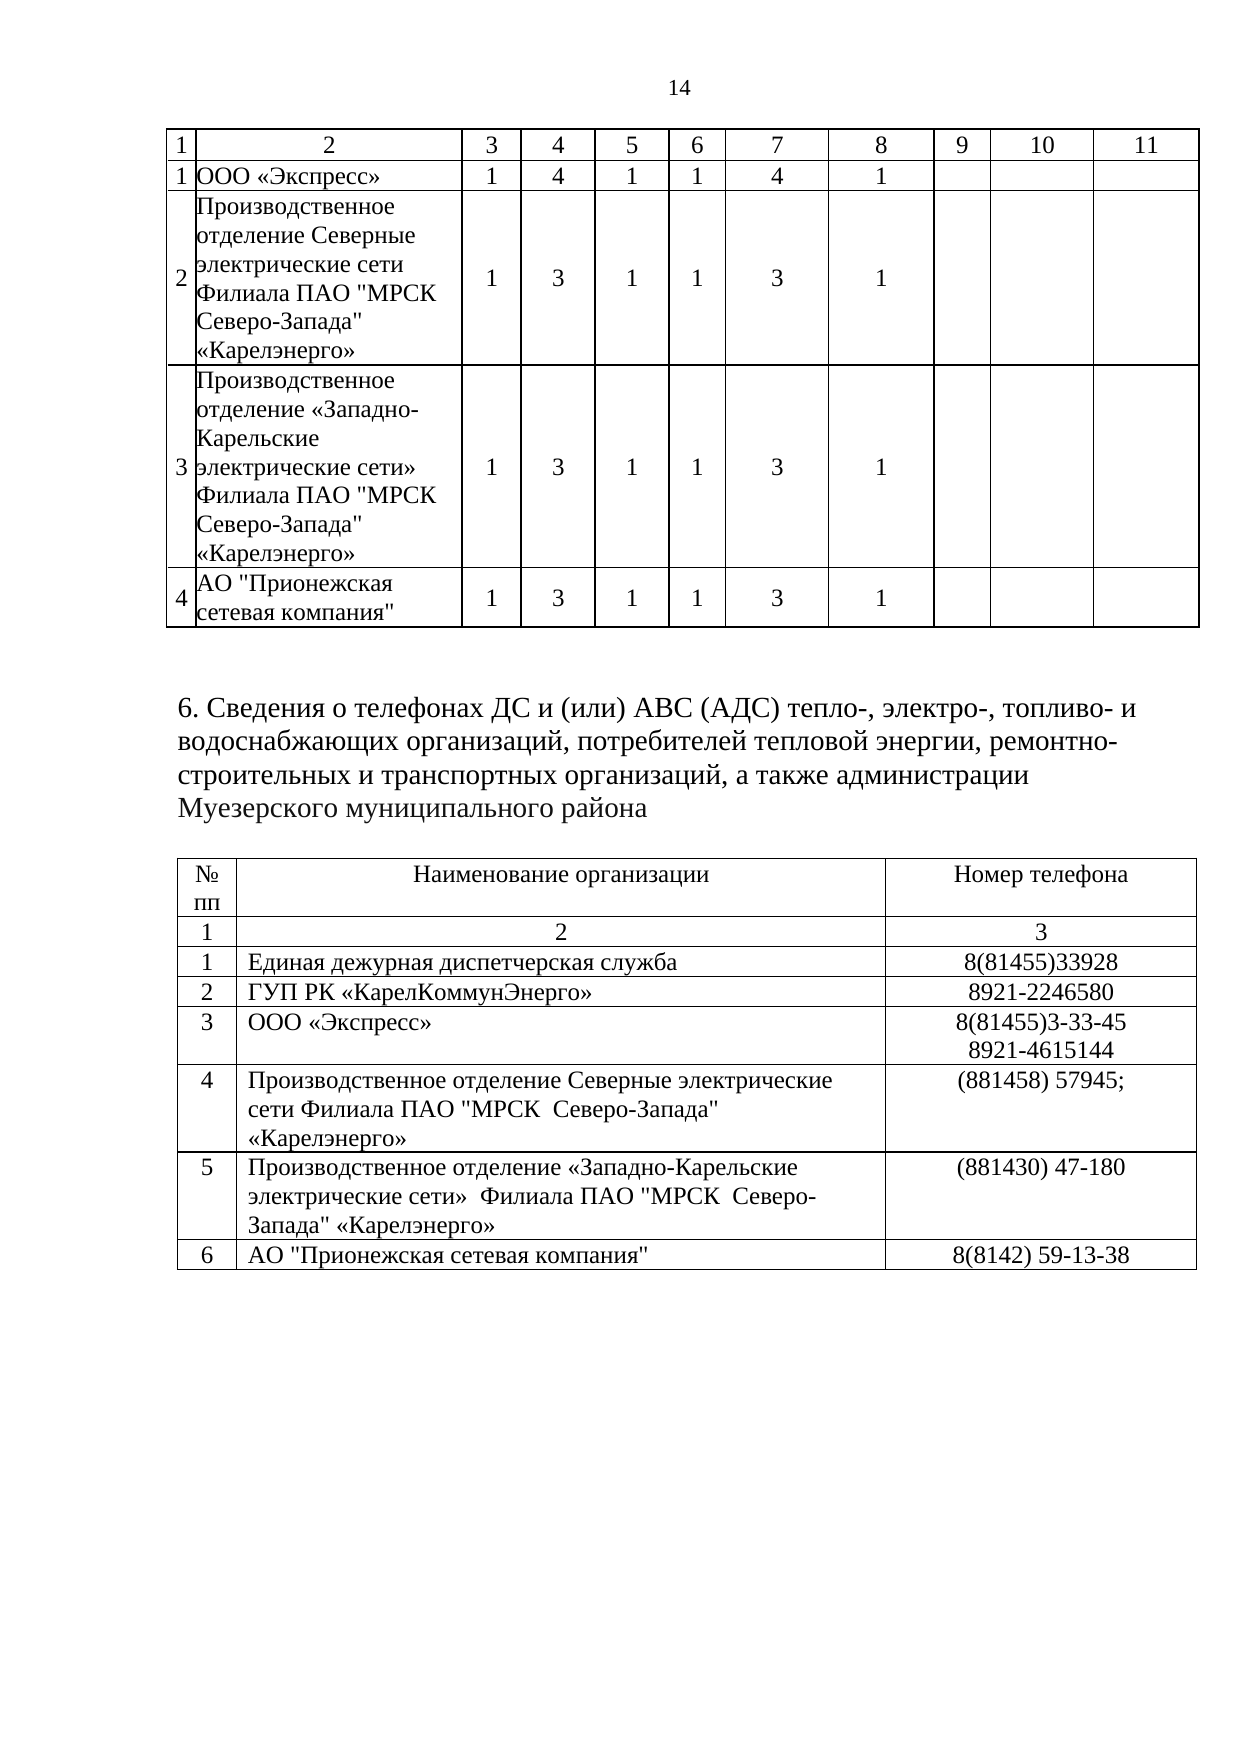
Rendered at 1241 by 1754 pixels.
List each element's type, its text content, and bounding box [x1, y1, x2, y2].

table_cell [1094, 161, 1198, 190]
table_cell 8 [829, 130, 933, 159]
table_cell 4 [178, 1065, 236, 1151]
table_cell 1 [670, 161, 725, 190]
table_cell 1 [463, 568, 520, 626]
table_cell 4 [522, 161, 594, 190]
table_header № пп [178, 859, 236, 916]
table_cell 1 [596, 161, 668, 190]
table_cell 1 [463, 161, 520, 190]
table_cell 3 [522, 191, 594, 364]
table_cell 1 [167, 130, 195, 159]
table_cell 1 [829, 366, 933, 567]
subtitle 6. Сведения о телефонах ДС и (или) АВС (АДС) тепло-, электро-, топливо- и водоснабжающих организаций, потребителей тепловой энергии, ремонтно-строительных и транспортных организаций, а также администрации Муезерского муниципального района [177, 690, 1181, 824]
table_cell 1 [463, 366, 520, 567]
table_cell 1 [670, 191, 725, 364]
table_cell 1 [596, 568, 668, 626]
table_cell [1094, 366, 1198, 567]
table_cell Производственное отделение «Западно-Карельские электрические сети» Филиала ПАО "МРСК Северо-Запада" «Карелэнерго» [197, 366, 461, 567]
table_cell 11 [1094, 130, 1198, 159]
table_cell 3 [167, 365, 195, 567]
table_cell ООО «Экспресс» [197, 161, 461, 190]
table_cell 3 [726, 191, 828, 364]
table_cell АО "Прионежская сетевая компания" [197, 568, 461, 626]
table_cell 2 [197, 130, 461, 159]
table_cell 1 [829, 191, 933, 364]
table_cell [935, 191, 990, 364]
table_cell 2 [167, 191, 195, 364]
table_cell ООО «Экспресс» [237, 1007, 885, 1064]
table_cell 1 [167, 161, 195, 190]
table_cell 1 [463, 191, 520, 364]
table_cell 3 [178, 1007, 236, 1064]
table_cell [935, 161, 990, 190]
table_cell 1 [829, 161, 933, 190]
table_cell 6 [178, 1240, 236, 1268]
table_cell 7 [726, 130, 828, 159]
table_cell 3 [726, 568, 828, 626]
table_cell 1 [178, 917, 236, 946]
table_cell 6 [670, 130, 725, 159]
table_cell 3 [522, 366, 594, 567]
table_cell (881430) 47-180 [886, 1153, 1196, 1239]
table_cell 8(8142) 59-13-38 [886, 1240, 1196, 1268]
table_cell 8(81455)3-33-45 8921-4615144 [886, 1007, 1196, 1064]
table_cell 1 [670, 366, 725, 567]
table_cell [935, 366, 990, 567]
table_cell Производственное отделение Северные электрические сети Филиала ПАО "МРСК Северо-Запада" «Карелэнерго» [237, 1065, 885, 1151]
table_cell 2 [237, 917, 885, 946]
table_cell ГУП РК «КарелКоммунЭнерго» [237, 977, 885, 1006]
table_header Номер телефона [886, 859, 1196, 916]
table_cell АО "Прионежская сетевая компания" [237, 1240, 885, 1268]
table_cell 3 [463, 130, 520, 159]
table_cell [991, 366, 1093, 567]
table_cell [1094, 191, 1198, 364]
table_cell 3 [886, 917, 1196, 946]
table_cell 3 [522, 568, 594, 626]
table_cell Производственное отделение «Западно-Карельские электрические сети» Филиала ПАО "МРСК Северо-Запада" «Карелэнерго» [237, 1153, 885, 1239]
table_header Наименование организации [237, 859, 885, 916]
table_cell 8921-2246580 [886, 977, 1196, 1006]
table_cell 4 [726, 161, 828, 190]
table_cell (881458) 57945; [886, 1065, 1196, 1151]
table_cell [1094, 568, 1198, 626]
table_cell 5 [596, 130, 668, 159]
table_cell 9 [935, 130, 990, 159]
table_cell [991, 161, 1093, 190]
table_cell [935, 568, 990, 626]
table_cell 1 [596, 191, 668, 364]
table_cell [991, 568, 1093, 626]
table_cell Производственное отделение Северные электрические сети Филиала ПАО "МРСК Северо-Запада" «Карелэнерго» [197, 191, 461, 364]
table_cell 4 [522, 130, 594, 159]
table_cell 10 [991, 130, 1093, 159]
table_cell 2 [178, 977, 236, 1006]
table_cell [991, 191, 1093, 364]
table_cell Единая дежурная диспетчерская служба [237, 947, 885, 976]
table_cell 5 [178, 1153, 236, 1239]
table_cell 1 [596, 366, 668, 567]
table_cell 1 [178, 947, 236, 976]
table_cell 1 [829, 568, 933, 626]
table_cell 3 [726, 366, 828, 567]
table_cell 1 [670, 568, 725, 626]
table_cell 8(81455)33928 [886, 947, 1196, 976]
table_cell 4 [167, 568, 195, 626]
